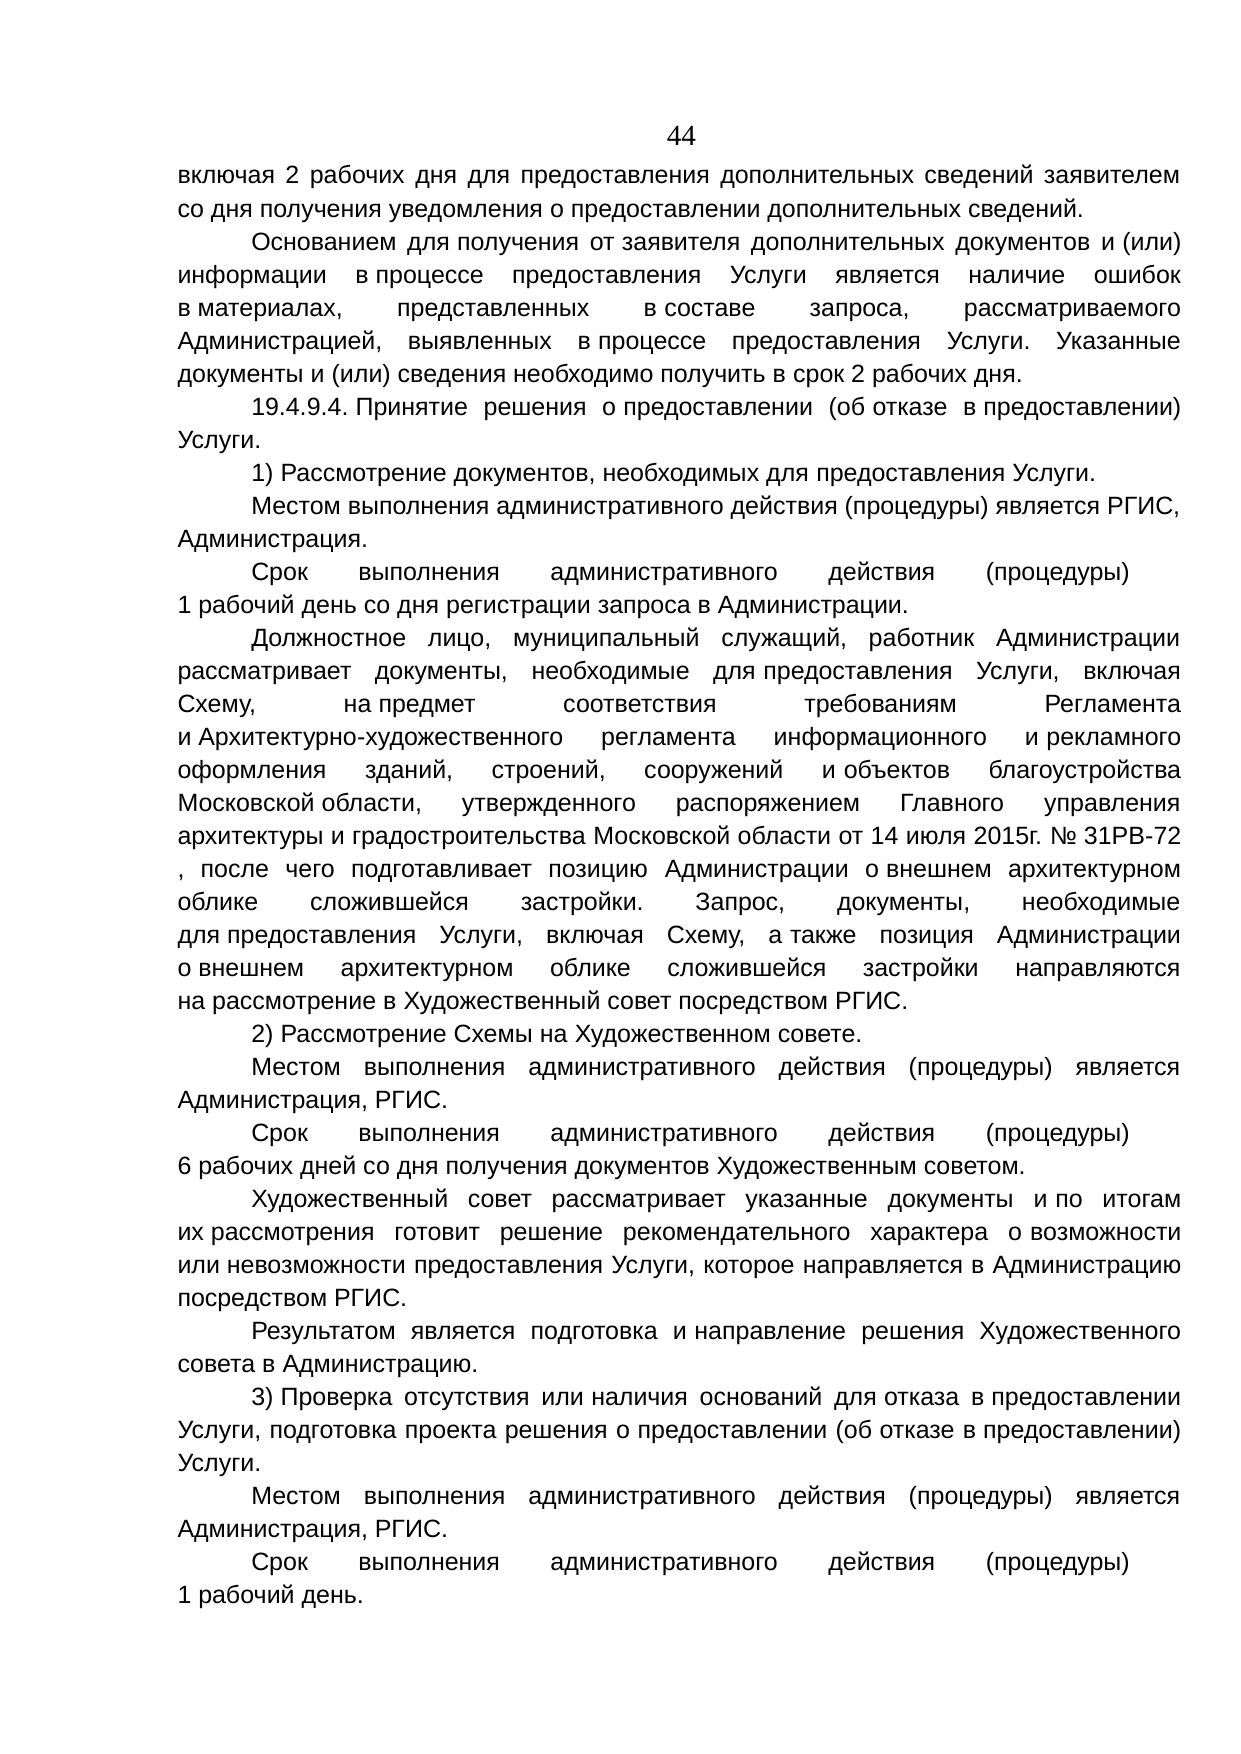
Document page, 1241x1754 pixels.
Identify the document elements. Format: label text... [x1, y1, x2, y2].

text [177, 161, 1181, 222]
text 19.4.9.4. Принятие решения о предоставлении (об отказе в предоставлении) Услуги. [177, 392, 1181, 453]
text Местом выполнения административного действия (процедуры) является Администрация, РГИС. [177, 1052, 1181, 1114]
text Местом выполнения административного действия (процедуры) является Администрация, РГИС. [177, 1481, 1181, 1543]
text Срок выполнения административного действия (процедуры) 1 рабочий день. [177, 1547, 1181, 1609]
text 3) Проверка отсутствия или наличия оснований для отказа в предоставлении Услуги, подготовка проекта решения о предоставлении (об отказе в предоставлении) Услуги. [177, 1382, 1181, 1477]
text 1) Рассмотрение документов, необходимых для предоставления Услуги. [177, 458, 1181, 486]
text Основанием для получения от заявителя дополнительных документов и (или) информации в процессе предоставления Услуги является наличие ошибок в материалах, представленных в составе запроса, рассматриваемого Администрацией, выявленных в процессе предоставления Услуги. Указанные документы и (или) сведения необходимо получить в срок 2 рабочих дня. [177, 227, 1181, 387]
text Должностное лицо, муниципальный служащий, работник Администрации рассматривает документы, необходимые для предоставления Услуги, включая Схему, на предмет соответствия требованиям Регламента и Архитектурно⁠⁠-⁠⁠художественного регламента информационного и рекламного оформления зданий, строений, сооружений и объектов благоустройства Московской области, утвержденного распоряжением Главного управления архитектуры и градостроительства Московской области от 14 июля 2015г. № 31РВ⁠⁠-⁠⁠72 , после чего подготавливает позицию Администрации о внешнем архитектурном облике сложившейся застройки. Запрос, документы, необходимые для предоставления Услуги, включая Схему, а также позиция Администрации о внешнем архитектурном облике сложившейся застройки направляются на рассмотрение в Художественный совет посредством РГИС. [177, 623, 1181, 1015]
text Местом выполнения административного действия (процедуры) является РГИС, Администрация. [177, 491, 1181, 552]
text Срок выполнения административного действия (процедуры) 1 рабочий день со дня регистрации запроса в Администрации. [177, 557, 1181, 618]
text Художественный совет рассматривает указанные документы и по итогам их рассмотрения готовит решение рекомендательного характера о возможности или невозможности предоставления Услуги, которое направляется в Администрацию посредством РГИС. [177, 1184, 1181, 1312]
text 2) Рассмотрение Схемы на Художественном совете. [177, 1019, 1181, 1048]
text Результатом является подготовка и направление решения Художественного совета в Администрацию. [177, 1316, 1181, 1378]
text Срок выполнения административного действия (процедуры) 6 рабочих дней со дня получения документов Художественным советом. [177, 1118, 1181, 1180]
